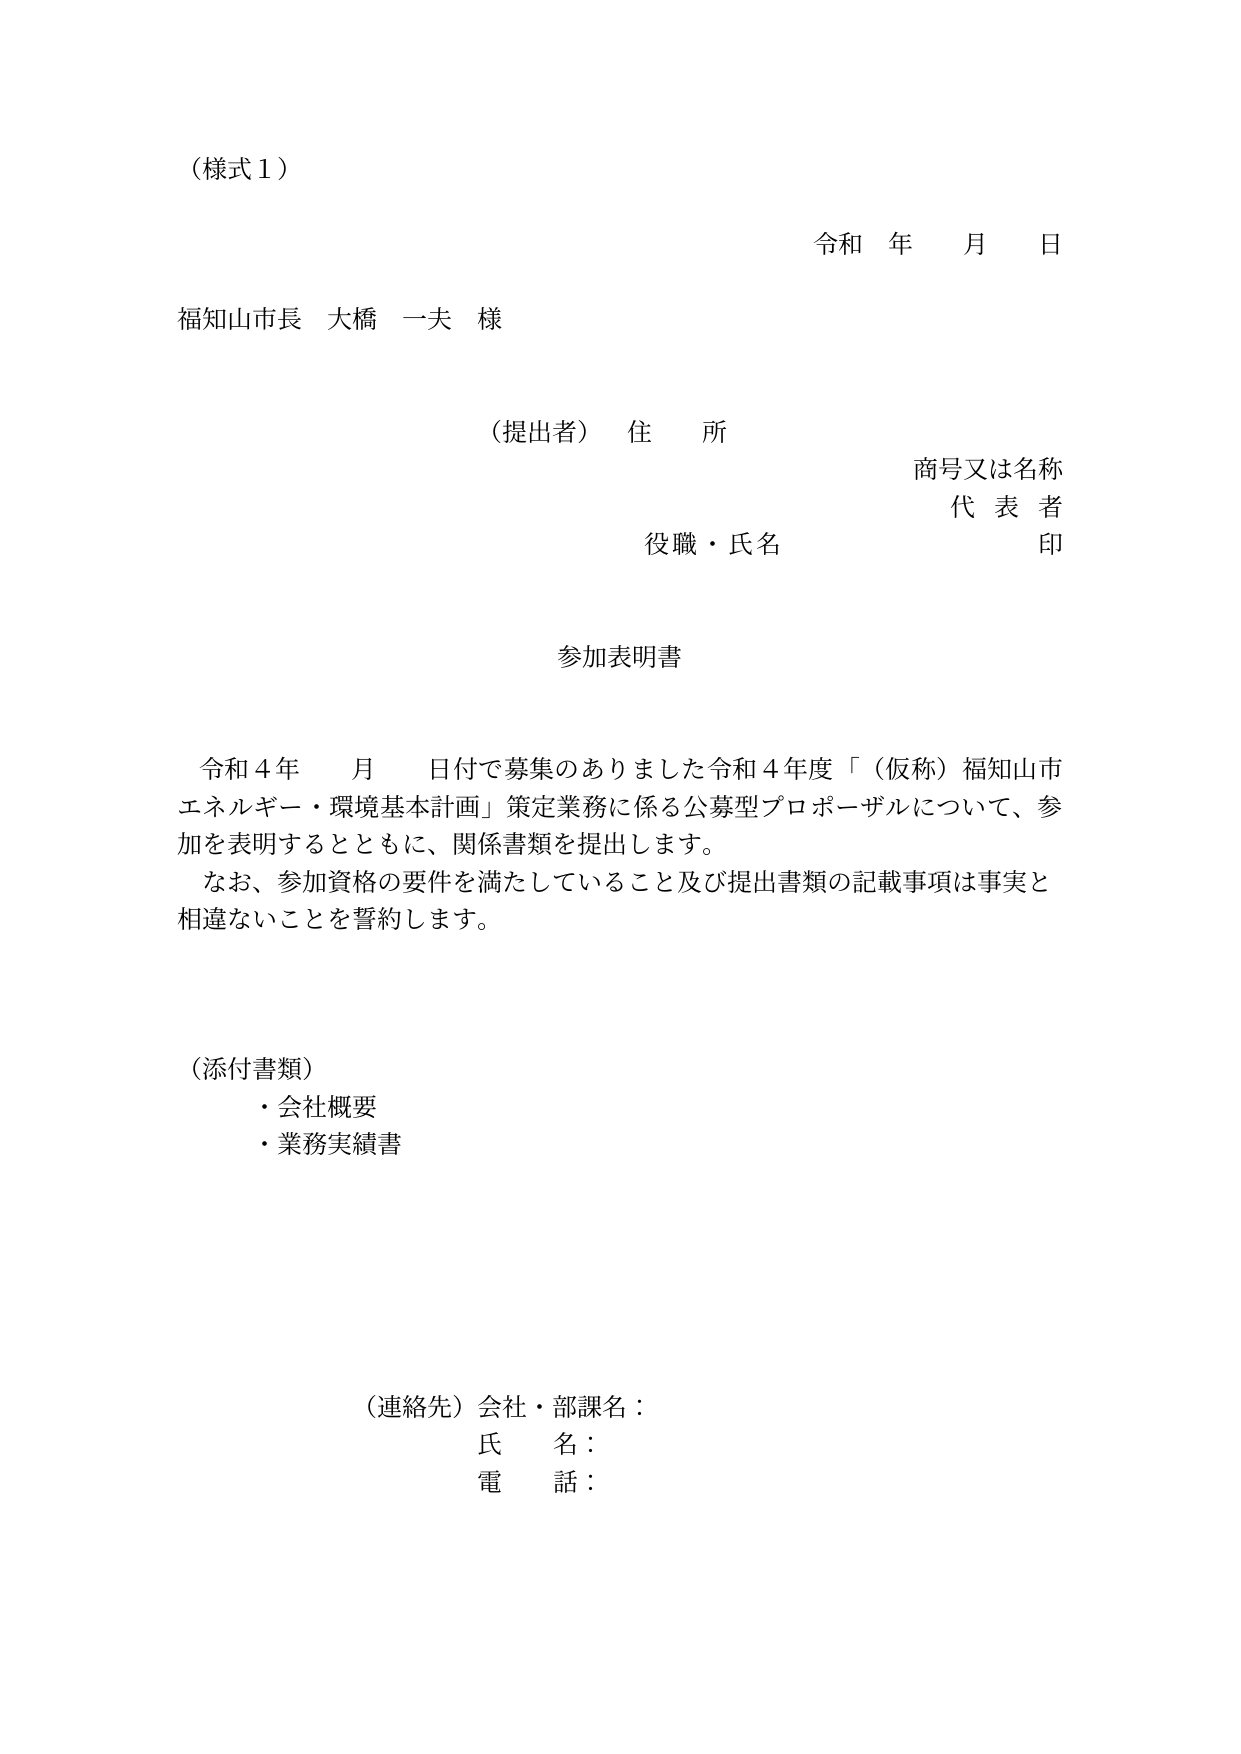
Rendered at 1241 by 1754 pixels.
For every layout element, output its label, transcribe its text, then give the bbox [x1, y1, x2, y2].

text （添付書類） [177, 1049, 1063, 1087]
text 令和 年 月 日 [177, 224, 1063, 262]
text 電 話： [177, 1462, 1063, 1499]
text 代表者 [177, 487, 1063, 524]
text なお、参加資格の要件を満たしていること及び提出書類の記載事項は事実と相違ないことを誓約します。 [177, 862, 1063, 937]
text （提出者） 住 所 [177, 412, 963, 449]
text 氏 名： [177, 1424, 1063, 1462]
text （様式１） [177, 149, 1063, 187]
text 令和４年 月 日付で募集のありました令和４年度「（仮称）福知山市エネルギー・環境基本計画」策定業務に係る公募型プロポーザルについて、参加を表明するとともに、関係書類を提出します。 [177, 749, 1063, 862]
text 参加表明書 [177, 637, 1063, 674]
text 福知山市長 大橋 一夫 様 [177, 299, 1063, 337]
text 商号又は名称 [177, 449, 1063, 487]
text ・業務実績書 [177, 1124, 1063, 1162]
text （連絡先）会社・部課名： [177, 1387, 1063, 1424]
text 役職・氏名 印 [177, 524, 1063, 562]
text ・会社概要 [177, 1087, 1063, 1124]
